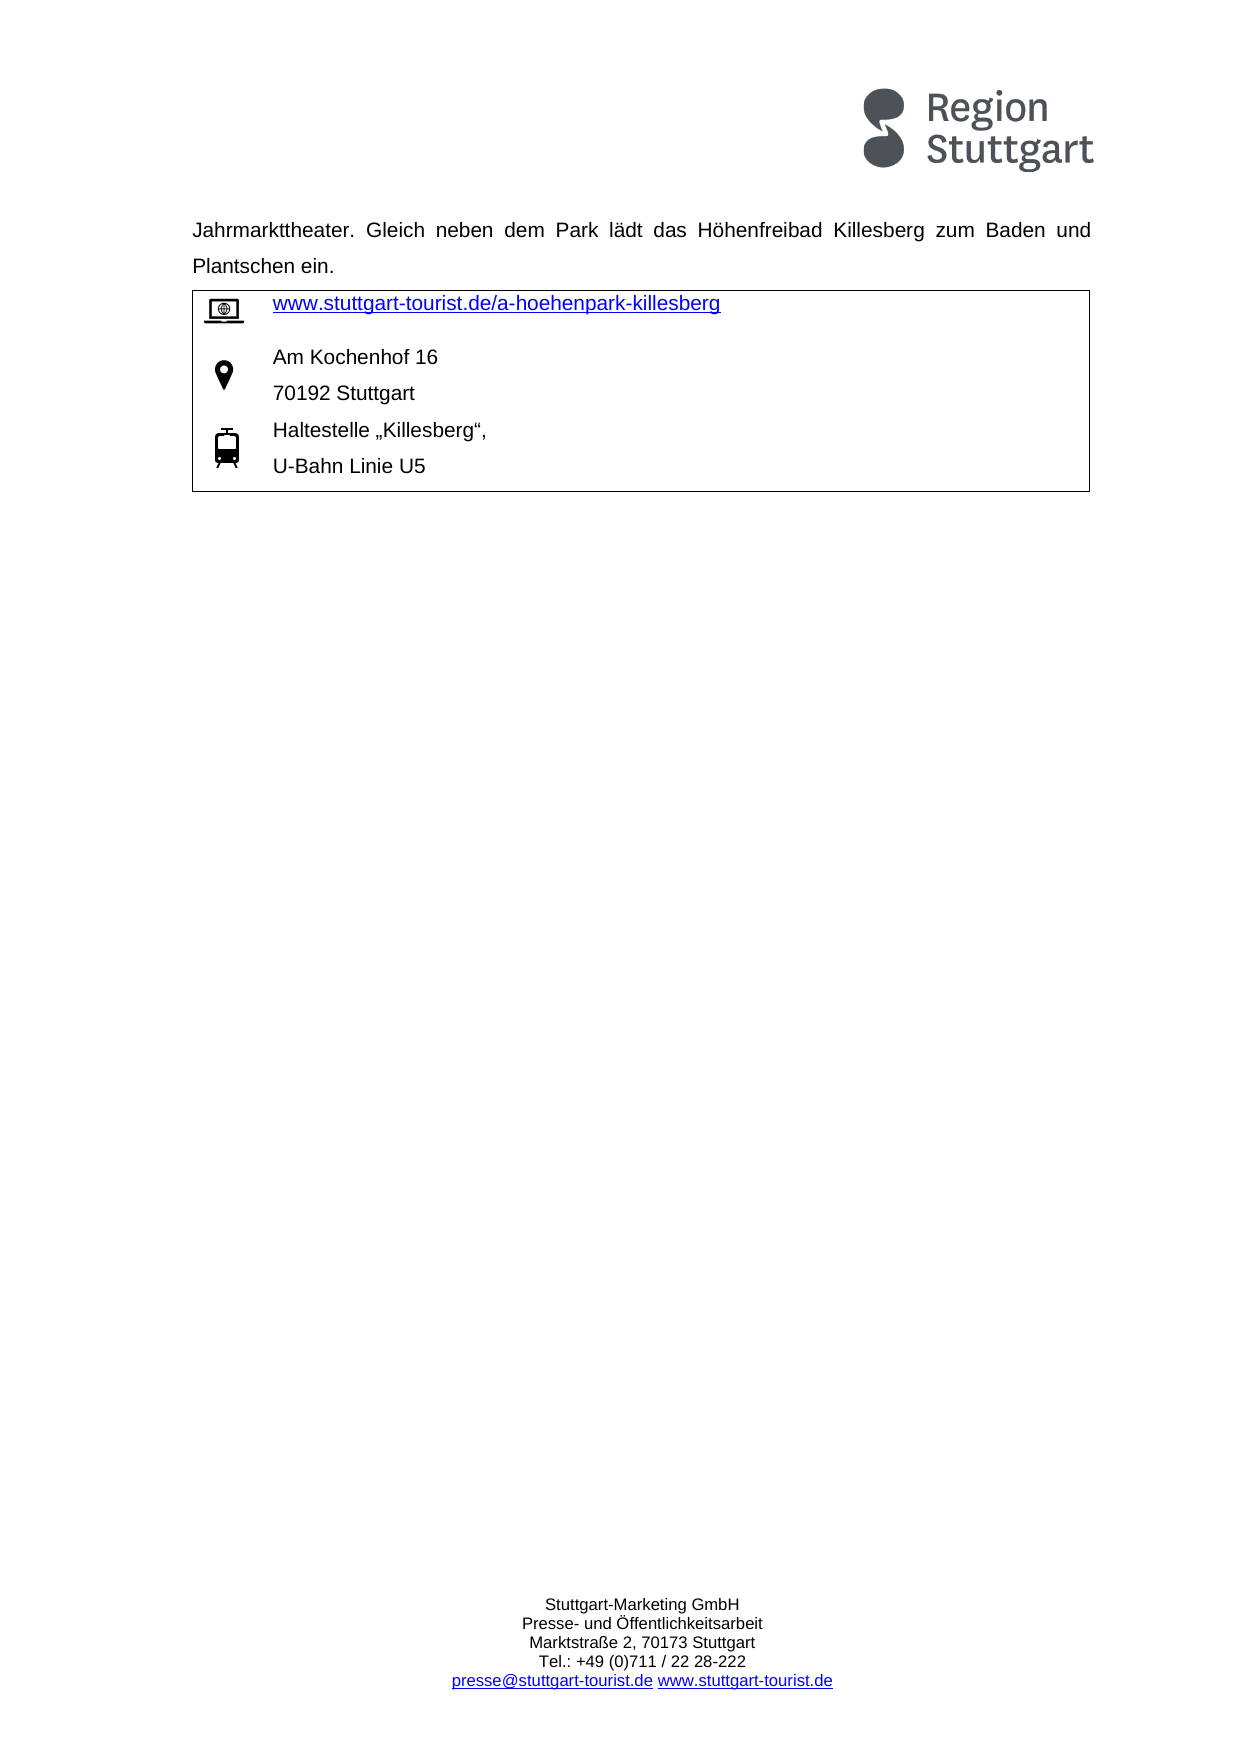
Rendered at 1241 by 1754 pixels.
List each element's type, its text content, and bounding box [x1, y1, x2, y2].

picture [824, 58, 1120, 190]
picture [203, 354, 245, 396]
table_cell [193, 418, 261, 491]
table_cell Am Kochenhof 16 70192 Stuttgart [261, 345, 1089, 418]
table_cell [193, 345, 261, 418]
table_cell Haltestelle „Killesberg“, U-Bahn Linie U5 [261, 418, 1089, 491]
table_header www.stuttgart-tourist.de/a-hoehenpark-killesberg [261, 291, 1089, 345]
picture [203, 424, 251, 472]
table_header [193, 291, 261, 345]
picture [203, 290, 245, 332]
